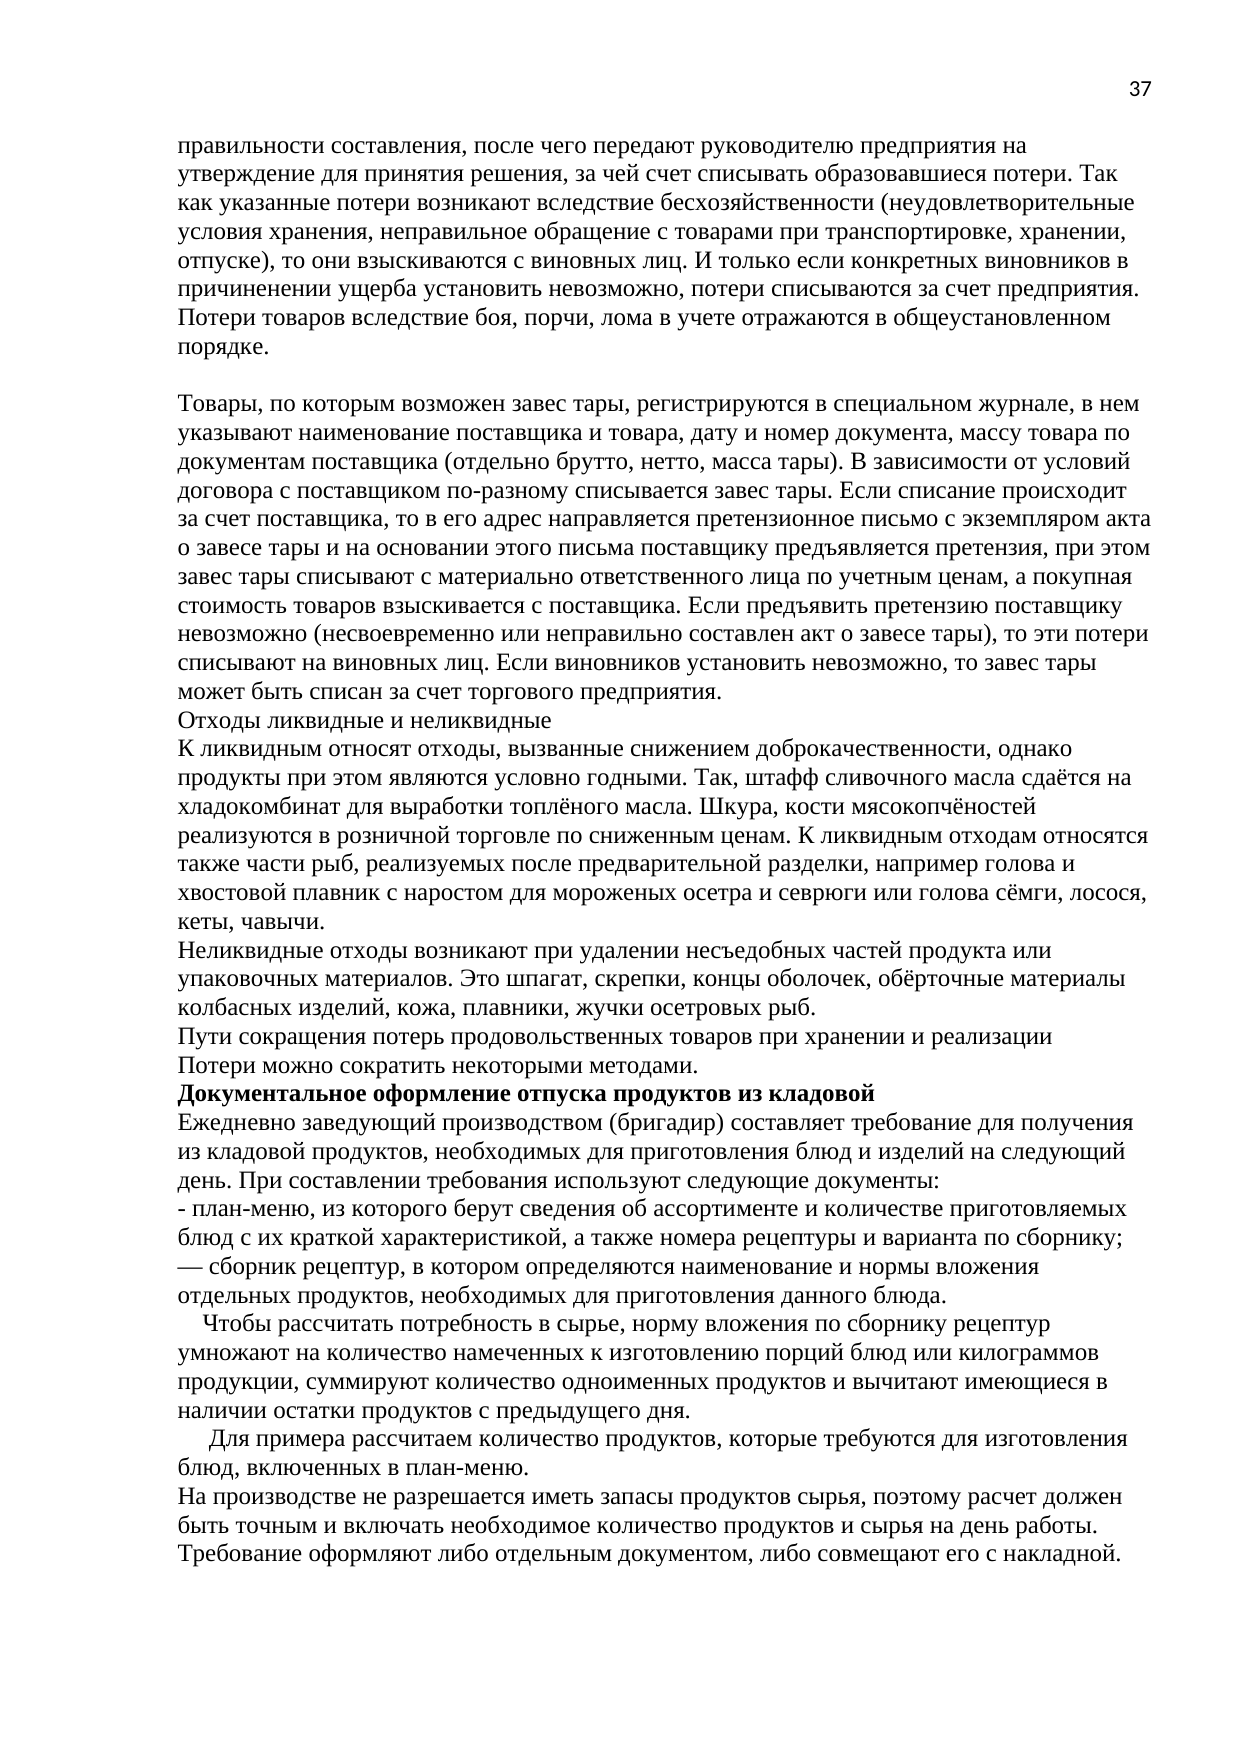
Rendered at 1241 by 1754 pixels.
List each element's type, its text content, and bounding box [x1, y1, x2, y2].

text Товары, по которым возможен завес тары, регистрируются в специальном журнале, в нем указывают наименование поставщика и товара, дату и номер документа, массу товара по документам поставщика (отдельно брутто, нетто, масса тары). В зависимости от условий договора с поставщиком по-разному списывается завес тары. Если списание происходит за счет поставщика, то в его адрес направляется претензионное письмо с экземпляром акта о завесе тары и на основании этого письма поставщику предъявляется претензия, при этом завес тары списывают с материально ответственного лица по учетным ценам, а покупная стоимость товаров взыскивается с поставщика. Если предъявить претензию поставщику невозможно (несвоевременно или неправильно составлен акт о завесе тары), то эти потери списывают на виновных лиц. Если виновников установить невозможно, то завес тары может быть списан за счет торгового предприятия. [177, 388, 1152, 705]
text Требование оформляют либо отдельным документом, либо совмещают его с накладной. [177, 1538, 1152, 1567]
text Неликвидные отходы возникают при удалении несъедобных частей продукта или упаковочных материалов. Это шпагат, скрепки, концы оболочек, обёрточные материалы колбасных изделий, кожа, плавники, жучки осетровых рыб. [177, 935, 1152, 1021]
text - план-меню, из которого берут сведения об ассортименте и количестве приготовляемых блюд с их краткой характеристикой, а также номера рецептуры и варианта по сборнику; [177, 1193, 1152, 1251]
text Потери можно сократить некоторыми методами. [177, 1050, 1152, 1078]
text Документальное оформление отпуска продуктов из кладовой [177, 1078, 1152, 1107]
text Отходы ликвидные и неликвидные [177, 705, 1152, 733]
text К ликвидным относят отходы, вызванные снижением доброкачественности, однако продукты при этом являются условно годными. Так, штафф сливочного масла сдаётся на хладокомбинат для выработки топлёного масла. Шкура, кости мясокопчёностей реализуются в розничной торговле по сниженным ценам. К ликвидным отходам относятся также части рыб, реализуемых после предварительной разделки, например голова и хвостовой плавник с наростом для мороженых осетра и севрюги или голова сёмги, лосося, кеты, чавычи. [177, 733, 1152, 935]
text Пути сокращения потерь продовольственных товаров при хранении и реализации [177, 1021, 1152, 1050]
text — сборник рецептур, в котором определяются наименование и нормы вложения отдельных продуктов, необходимых для приготовления данного блюда. [177, 1251, 1152, 1308]
text Для примера рассчитаем количество продуктов, которые требуются для изготовления блюд, включенных в план-меню. [177, 1423, 1152, 1481]
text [177, 130, 1152, 360]
text Чтобы рассчитать потребность в сырье, норму вложения по сборнику рецептур умножают на количество намеченных к изготовлению порций блюд или килограммов продукции, суммируют количество одноименных продуктов и вычитают имеющиеся в наличии остатки продуктов с предыдущего дня. [177, 1308, 1152, 1423]
text На производстве не разрешается иметь запасы продуктов сырья, поэтому расчет должен быть точным и включать необходимое количество продуктов и сырья на день работы. [177, 1481, 1152, 1538]
text Ежедневно заведующий производством (бригадир) составляет требование для получения из кладовой продуктов, необходимых для приготовления блюд и изделий на следующий день. При составлении требования используют следующие документы: [177, 1107, 1152, 1193]
